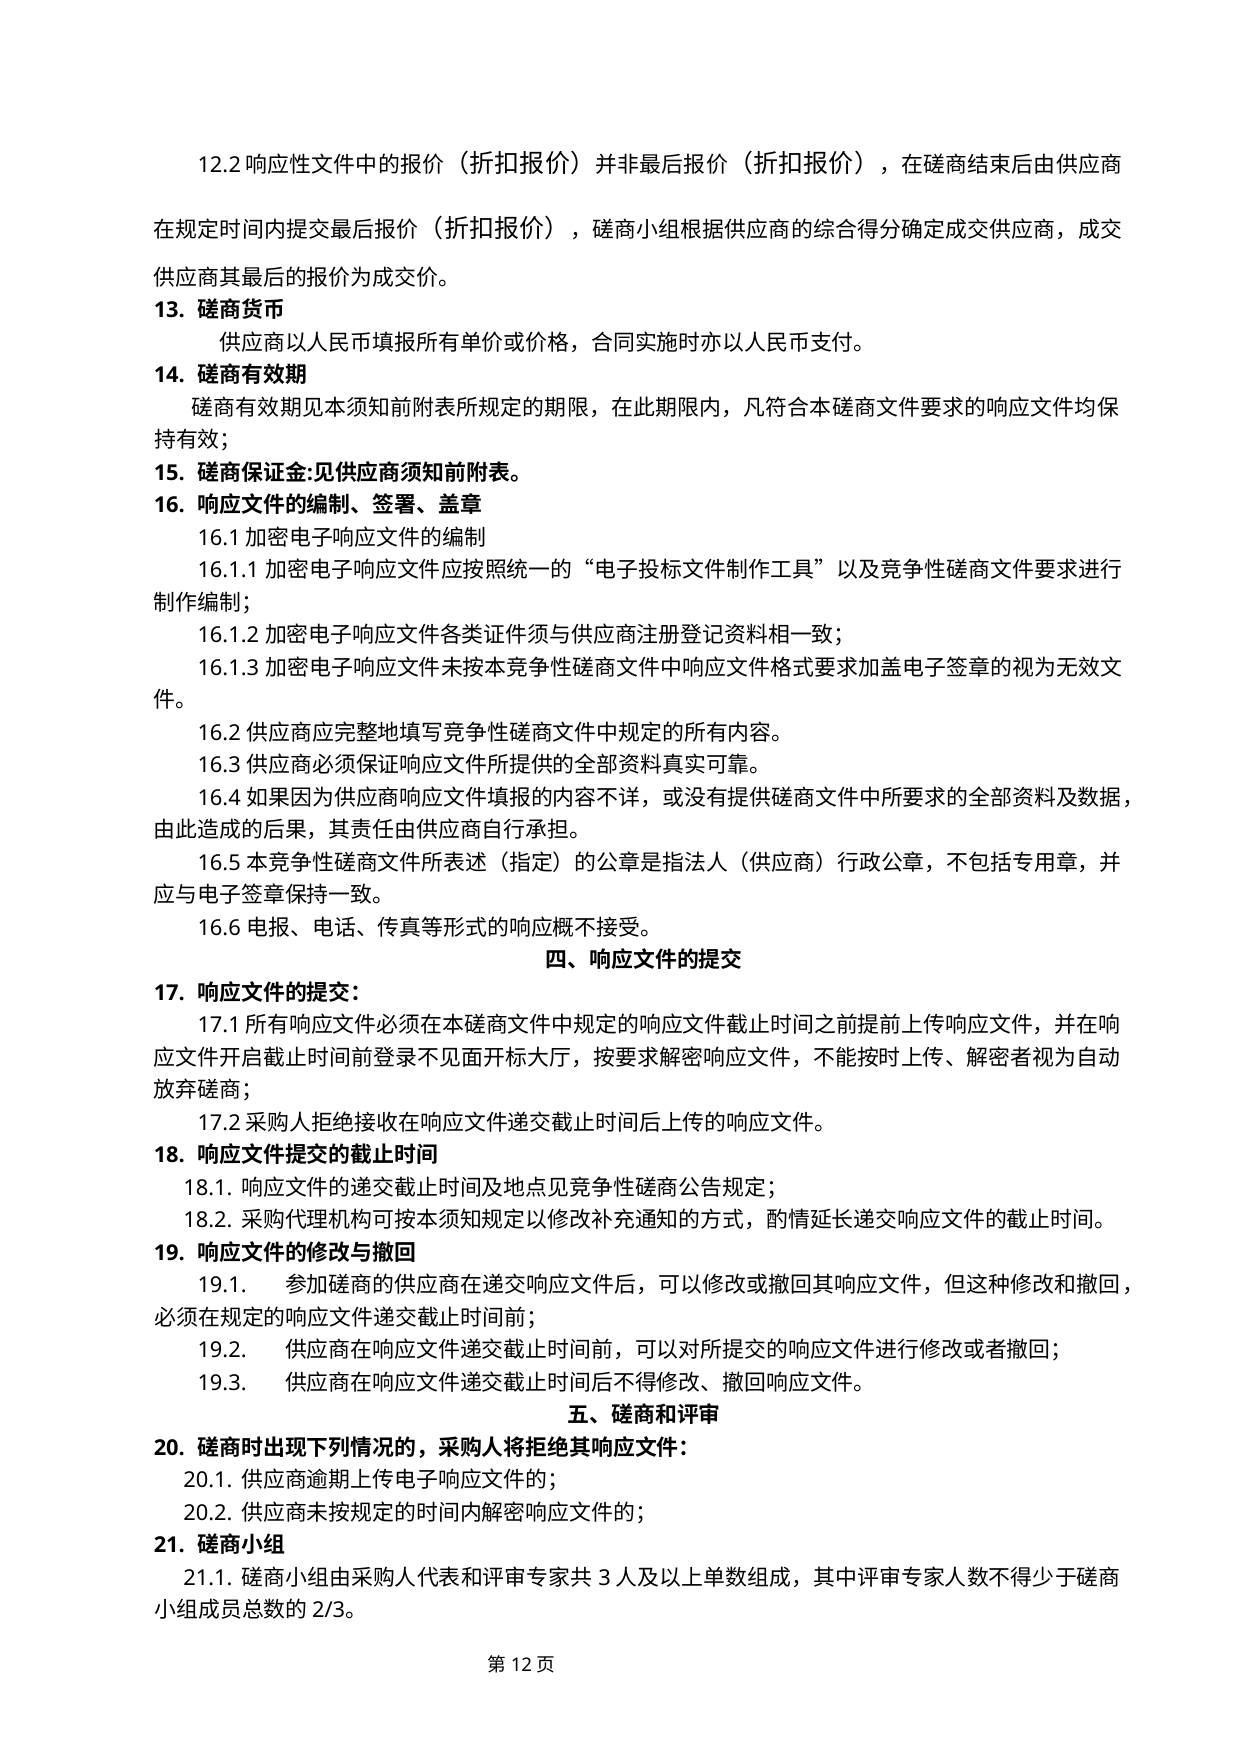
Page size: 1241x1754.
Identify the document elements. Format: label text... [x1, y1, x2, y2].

text 16.2 供应商应完整地填写竞争性磋商文件中规定的所有内容。 [153, 714, 1122, 747]
text 16.1.3 加密电子响应文件未按本竞争性磋商文件中响应文件格式要求加盖电子签章的视为无效文件。 [153, 649, 1122, 714]
text 16.1.1 加密电子响应文件应按照统一的“电子投标文件制作工具”以及竞争性磋商文件要求进行制作编制； [153, 552, 1122, 617]
list 磋商小组 [153, 1527, 1122, 1559]
list 响应文件的修改与撤回 [153, 1234, 1122, 1267]
text 17.1所有响应文件必须在本磋商文件中规定的响应文件截止时间之前提前上传响应文件，并在响应文件开启截止时间前登录不见面开标大厅，按要求解密响应文件，不能按时上传、解密者视为自动放弃磋商； [153, 1007, 1122, 1104]
list 磋商保证金:见供应商须知前附表。 [153, 454, 1122, 487]
list 响应文件的递交截止时间及地点见竞争性磋商公告规定； [183, 1169, 1122, 1202]
list 采购代理机构可按本须知规定以修改补充通知的方式，酌情延长递交响应文件的截止时间。 [154, 1202, 1122, 1234]
list 响应文件的提交： [153, 974, 1122, 1007]
list 供应商在响应文件递交截止时间前，可以对所提交的响应文件进行修改或者撤回； [154, 1332, 1122, 1364]
list 磋商有效期 [153, 357, 1122, 389]
list 磋商货币 [153, 292, 1122, 324]
list 响应文件提交的截止时间 [153, 1137, 1122, 1169]
text 16.4 如果因为供应商响应文件填报的内容不详，或没有提供磋商文件中所要求的全部资料及数据，由此造成的后果，其责任由供应商自行承担。 [153, 779, 1122, 844]
list 磋商时出现下列情况的，采购人将拒绝其响应文件： [153, 1429, 1122, 1462]
subtitle 四、响应文件的提交 [166, 942, 1122, 974]
subtitle 五、磋商和评审 [166, 1397, 1122, 1429]
text 16.6 电报、电话、传真等形式的响应概不接受。 [153, 909, 1122, 942]
list 参加磋商的供应商在递交响应文件后，可以修改或撤回其响应文件，但这种修改和撤回，必须在规定的响应文件递交截止时间前； [154, 1267, 1122, 1332]
text 16.5 本竞争性磋商文件所表述（指定）的公章是指法人（供应商）行政公章，不包括专用章，并应与电子签章保持一致。 [153, 844, 1122, 909]
text 12.2响应性文件中的报价（折扣报价）并非最后报价（折扣报价），在磋商结束后由供应商在规定时间内提交最后报价（折扣报价），磋商小组根据供应商的综合得分确定成交供应商，成交供应商其最后的报价为成交价。 [153, 129, 1122, 292]
text 供应商以人民币填报所有单价或价格，合同实施时亦以人民币支付。 [153, 324, 1122, 357]
list 磋商小组由采购人代表和评审专家共3人及以上单数组成，其中评审专家人数不得少于磋商小组成员总数的2/3。 [154, 1559, 1122, 1624]
text 17.2采购人拒绝接收在响应文件递交截止时间后上传的响应文件。 [153, 1104, 1122, 1137]
list 响应文件的编制、签署、盖章 [153, 487, 1122, 519]
list 供应商在响应文件递交截止时间后不得修改、撤回响应文件。 [154, 1364, 1122, 1397]
list 供应商未按规定的时间内解密响应文件的； [183, 1494, 1122, 1527]
list 供应商逾期上传电子响应文件的； [183, 1462, 1122, 1494]
text 16.1.2 加密电子响应文件各类证件须与供应商注册登记资料相一致； [153, 617, 1122, 649]
text 16.3 供应商必须保证响应文件所提供的全部资料真实可靠。 [153, 747, 1122, 779]
text 16.1加密电子响应文件的编制 [153, 519, 1122, 552]
text 磋商有效期见本须知前附表所规定的期限，在此期限内，凡符合本磋商文件要求的响应文件均保持有效； [154, 389, 1122, 454]
